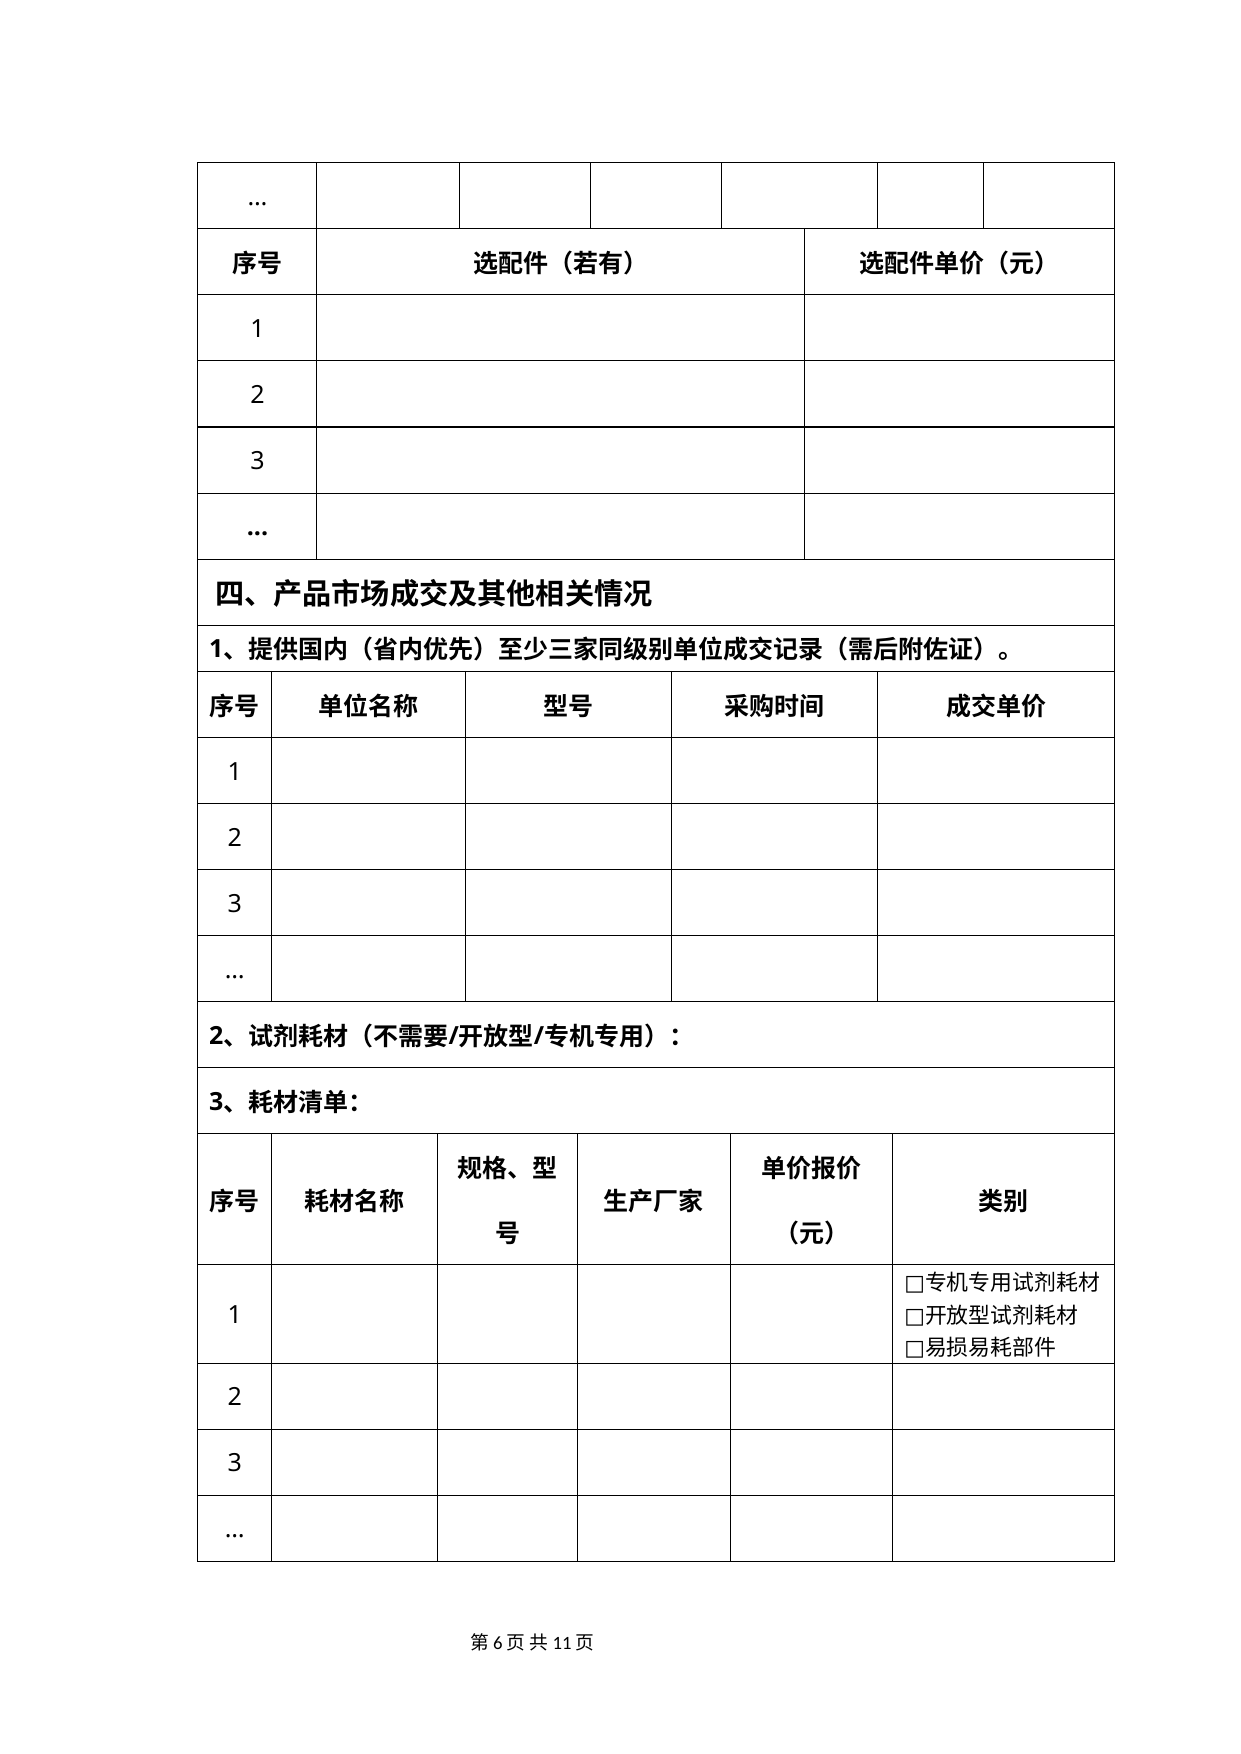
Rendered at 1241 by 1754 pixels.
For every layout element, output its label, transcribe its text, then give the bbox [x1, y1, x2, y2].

table_cell [805, 361, 1114, 426]
table_cell [466, 936, 671, 1001]
table_cell [893, 1496, 1114, 1561]
table_cell 2 [198, 361, 316, 426]
table_cell [578, 1430, 730, 1495]
table_cell [466, 738, 671, 803]
table_cell [731, 1265, 892, 1363]
table_cell □专机专用试剂耗材 □开放型试剂耗材 □易损易耗部件 [893, 1265, 1114, 1363]
table_cell [317, 428, 804, 492]
table_cell [272, 1430, 437, 1495]
table_cell 选配件单价（元） [805, 229, 1114, 294]
table_cell 单价报价（元） [731, 1134, 892, 1264]
table_cell [878, 163, 983, 228]
table_cell 2 [198, 1364, 271, 1429]
table_cell 3 [198, 1430, 271, 1495]
table_cell [591, 163, 721, 228]
table_cell [878, 738, 1114, 803]
table_cell [466, 804, 671, 869]
table_cell 1、提供国内（省内优先）至少三家同级别单位成交记录（需后附佐证）。 [198, 626, 1114, 671]
table_cell [438, 1364, 577, 1429]
table_cell [984, 163, 1114, 228]
table_cell 耗材名称 [272, 1134, 437, 1264]
table_cell [672, 738, 877, 803]
table_cell 成交单价 [878, 672, 1114, 737]
table_cell [272, 804, 465, 869]
table_cell [805, 494, 1114, 558]
table_cell 2 [198, 804, 271, 869]
table_cell [578, 1265, 730, 1363]
table_cell 1 [198, 738, 271, 803]
table_cell 序号 [198, 672, 271, 737]
table_cell 类别 [893, 1134, 1114, 1264]
table_cell [893, 1364, 1114, 1429]
table_cell [805, 428, 1114, 492]
table_cell 四、产品市场成交及其他相关情况 [198, 560, 1114, 624]
table_cell [317, 361, 804, 426]
table_cell [317, 494, 804, 558]
table_cell [466, 870, 671, 935]
table_cell [272, 1496, 437, 1561]
table_cell [317, 163, 459, 228]
table_cell [878, 870, 1114, 935]
table_cell [893, 1430, 1114, 1495]
table_cell … [198, 1496, 271, 1561]
table_cell [438, 1496, 577, 1561]
table_cell 3 [198, 428, 316, 492]
table_cell [672, 870, 877, 935]
table_cell [317, 295, 804, 360]
table_cell 2、试剂耗材（不需要/开放型/专机专用）： [198, 1002, 1114, 1067]
table_cell [438, 1430, 577, 1495]
table_cell ... [198, 494, 316, 558]
table_cell 序号 [198, 229, 316, 294]
table_cell [578, 1364, 730, 1429]
table_cell [731, 1496, 892, 1561]
table_cell [272, 738, 465, 803]
table_cell [878, 804, 1114, 869]
table_cell 1 [198, 295, 316, 360]
table_cell [805, 295, 1114, 360]
table_cell [460, 163, 590, 228]
table_cell 序号 [198, 1134, 271, 1264]
table_cell 选配件（若有） [317, 229, 804, 294]
table_cell [672, 804, 877, 869]
table_cell [878, 936, 1114, 1001]
table_cell [272, 1364, 437, 1429]
table_cell 型号 [466, 672, 671, 737]
table_cell 1 [198, 1265, 271, 1363]
table_cell 3 [198, 870, 271, 935]
table_cell 3、耗材清单： [198, 1068, 1114, 1133]
table_cell 规格、型号 [438, 1134, 577, 1264]
table_cell [272, 870, 465, 935]
table_cell [722, 163, 877, 228]
table_cell [731, 1430, 892, 1495]
table_cell 采购时间 [672, 672, 877, 737]
table_cell … [198, 936, 271, 1001]
table_cell 单位名称 [272, 672, 465, 737]
table_cell [272, 936, 465, 1001]
table_cell [438, 1265, 577, 1363]
table_cell [672, 936, 877, 1001]
table_cell [272, 1265, 437, 1363]
table_cell 生产厂家 [578, 1134, 730, 1264]
table_cell [578, 1496, 730, 1561]
table_cell [731, 1364, 892, 1429]
table_cell … [198, 163, 316, 228]
